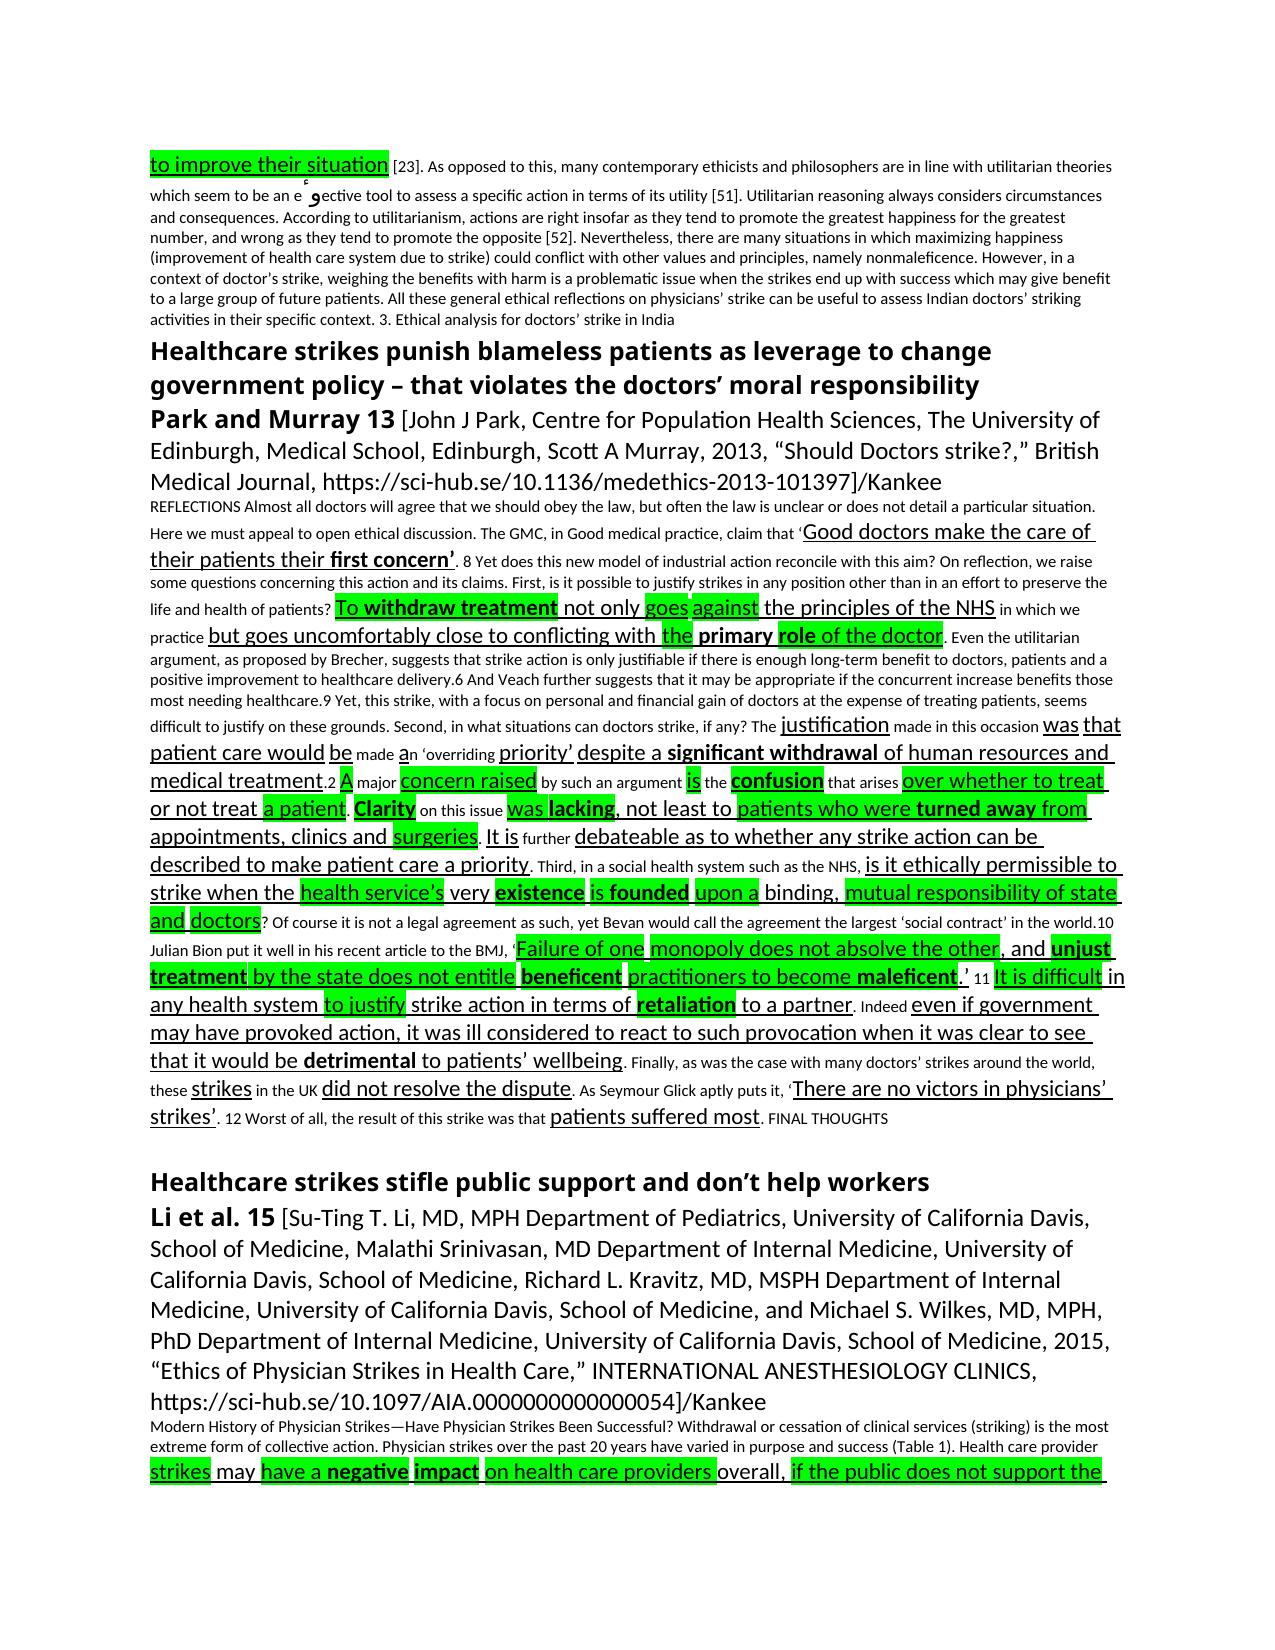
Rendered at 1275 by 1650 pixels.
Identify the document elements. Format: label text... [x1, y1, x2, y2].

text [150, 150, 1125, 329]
text Park and Murray 13 [John J Park, Centre for Population Health Sciences, The University of Edinburgh, Medical School, Edinburgh, Scott A Murray, 2013, “Should Doctors strike?,” British Medical Journal, https://sci-hub.se/10.1136/medethics-2013-101397]/Kankee [150, 401, 1125, 496]
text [150, 1416, 1125, 1485]
subtitle Healthcare strikes punish blameless patients as leverage to change government policy – that violates the doctors’ moral responsibility [150, 333, 1125, 401]
text REFLECTIONS Almost all doctors will agree that we should obey the law, but often the law is unclear or does not detail a particular situation. Here we must appeal to open ethical discussion. The GMC, in Good medical practice, claim that ‘Good doctors make the care of their patients their first concern’. 8 Yet does this new model of industrial action reconcile with this aim? On reflection, we raise some questions concerning this action and its claims. First, is it possible to justify strikes in any position other than in an effort to preserve the life and health of patients? To withdraw treatment not only goes against the principles of the NHS in which we practice but goes uncomfortably close to conflicting with the primary role of the doctor. Even the utilitarian argument, as proposed by Brecher, suggests that strike action is only justifiable if there is enough long-term benefit to doctors, patients and a positive improvement to healthcare delivery.6 And Veach further suggests that it may be appropriate if the concurrent increase benefits those most needing healthcare.9 Yet, this strike, with a focus on personal and financial gain of doctors at the expense of treating patients, seems difficult to justify on these grounds. Second, in what situations can doctors strike, if any? The justification made in this occasion was that patient care would be made an ‘overriding priority’ despite a significant withdrawal of human resources and medical treatment.2 A major concern raised by such an argument is the confusion that arises over whether to treat or not treat a patient. Clarity on this issue was lacking, not least to patients who were turned away from appointments, clinics and surgeries. It is further debateable as to whether any strike action can be described to make patient care a priority. Third, in a social health system such as the NHS, is it ethically permissible to strike when the health service’s very existence is founded upon a binding, mutual responsibility of state and doctors? Of course it is not a legal agreement as such, yet Bevan would call the agreement the largest ‘social contract’ in the world.10 Julian Bion put it well in his recent article to the BMJ, ‘Failure of one monopoly does not absolve the other, and unjust treatment by the state does not entitle beneficent practitioners to become maleficent.’ 11 It is difficult in any health system to justify strike action in terms of retaliation to a partner. Indeed even if government may have provoked action, it was ill considered to react to such provocation when it was clear to see that it would be detrimental to patients’ wellbeing. Finally, as was the case with many doctors’ strikes around the world, these strikes in the UK did not resolve the dispute. As Seymour Glick aptly puts it, ‘There are no victors in physicians’ strikes’. 12 Worst of all, the result of this strike was that patients suffered most. FINAL THOUGHTS [150, 496, 1125, 986]
subtitle Healthcare strikes stifle public support and don’t help workers [150, 1165, 1125, 1199]
text Li et al. 15 [Su-Ting T. Li, MD, MPH Department of Pediatrics, University of California Davis, School of Medicine, Malathi Srinivasan, MD Department of Internal Medicine, University of California Davis, School of Medicine, Richard L. Kravitz, MD, MSPH Department of Internal Medicine, University of California Davis, School of Medicine, and Michael S. Wilkes, MD, MPH, PhD Department of Internal Medicine, University of California Davis, School of Medicine, 2015, “Ethics of Physician Strikes in Health Care,” INTERNATIONAL ANESTHESIOLOGY CLINICS, https://sci-hub.se/10.1097/AIA.0000000000000054]/Kankee [150, 1199, 1125, 1416]
